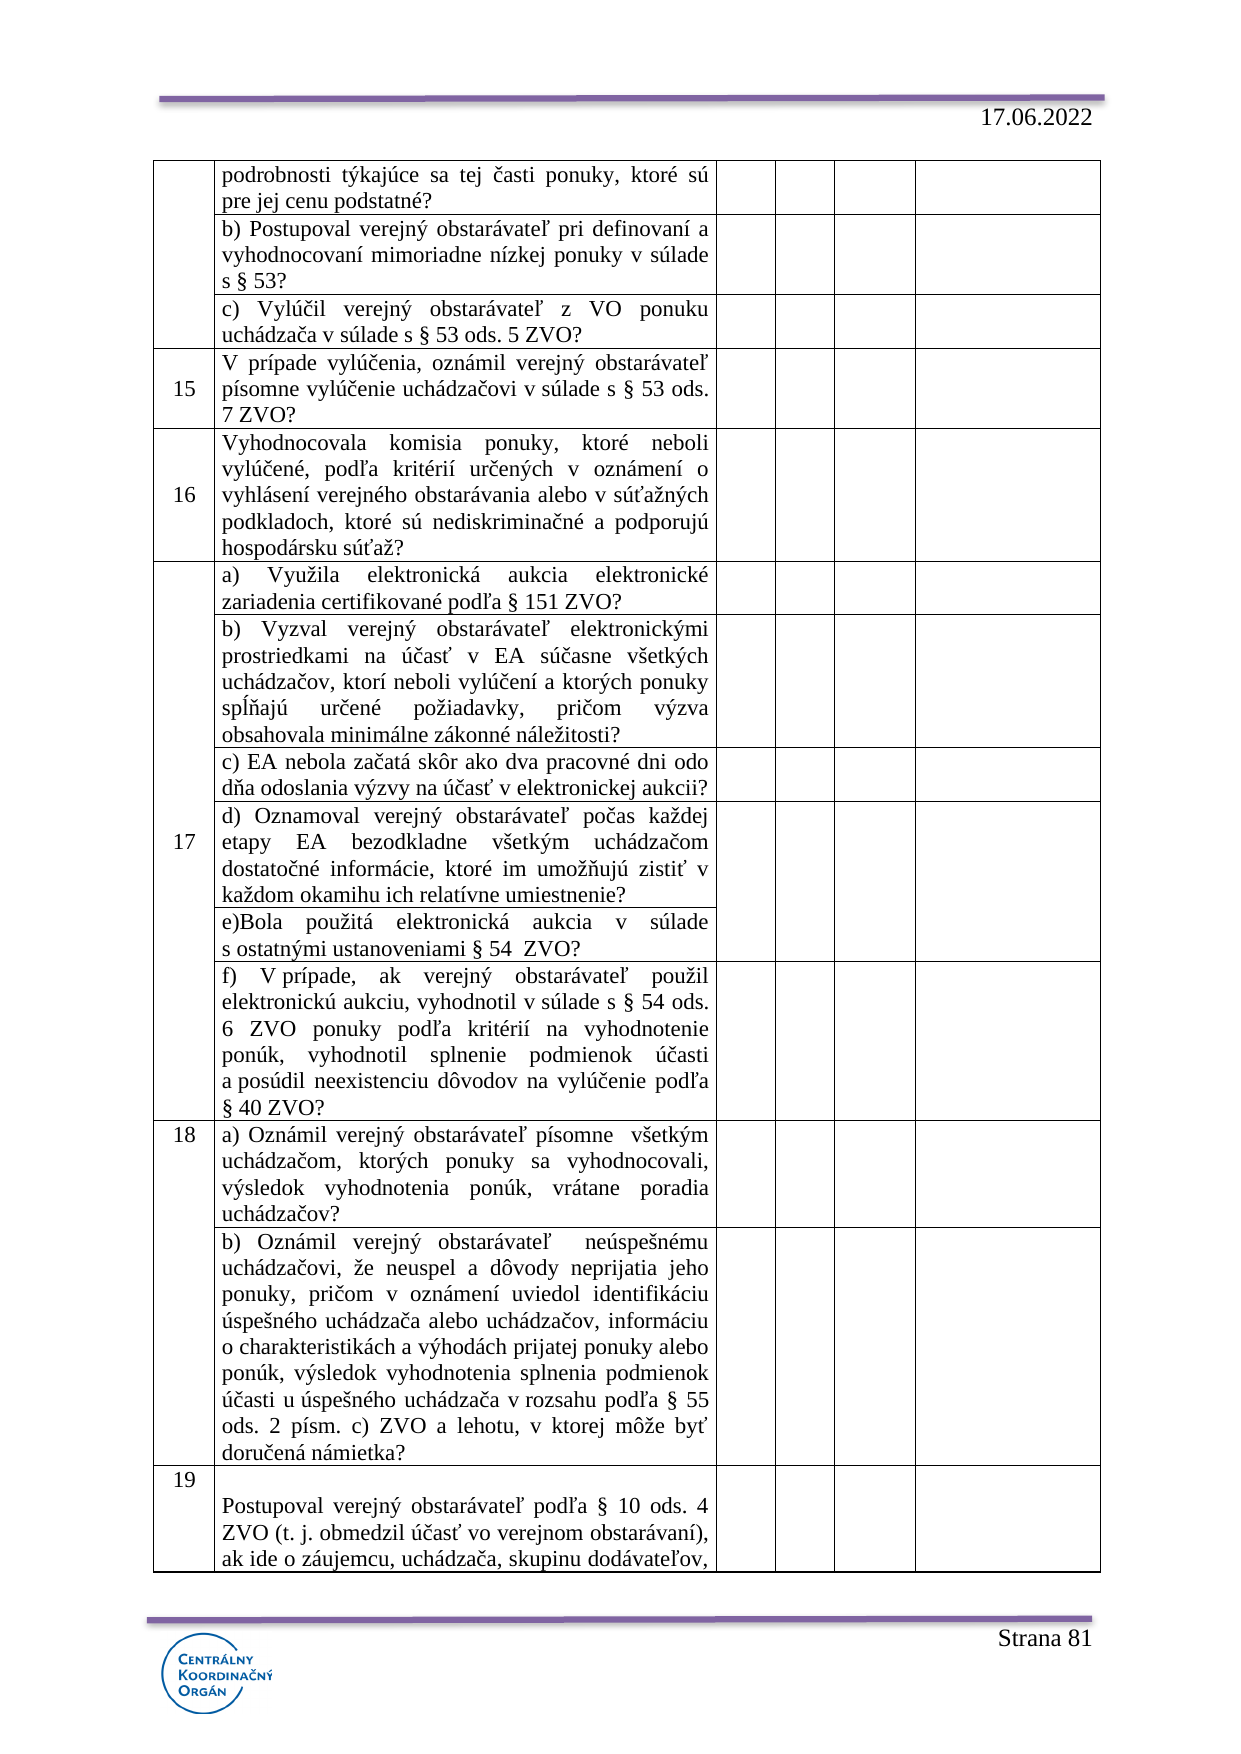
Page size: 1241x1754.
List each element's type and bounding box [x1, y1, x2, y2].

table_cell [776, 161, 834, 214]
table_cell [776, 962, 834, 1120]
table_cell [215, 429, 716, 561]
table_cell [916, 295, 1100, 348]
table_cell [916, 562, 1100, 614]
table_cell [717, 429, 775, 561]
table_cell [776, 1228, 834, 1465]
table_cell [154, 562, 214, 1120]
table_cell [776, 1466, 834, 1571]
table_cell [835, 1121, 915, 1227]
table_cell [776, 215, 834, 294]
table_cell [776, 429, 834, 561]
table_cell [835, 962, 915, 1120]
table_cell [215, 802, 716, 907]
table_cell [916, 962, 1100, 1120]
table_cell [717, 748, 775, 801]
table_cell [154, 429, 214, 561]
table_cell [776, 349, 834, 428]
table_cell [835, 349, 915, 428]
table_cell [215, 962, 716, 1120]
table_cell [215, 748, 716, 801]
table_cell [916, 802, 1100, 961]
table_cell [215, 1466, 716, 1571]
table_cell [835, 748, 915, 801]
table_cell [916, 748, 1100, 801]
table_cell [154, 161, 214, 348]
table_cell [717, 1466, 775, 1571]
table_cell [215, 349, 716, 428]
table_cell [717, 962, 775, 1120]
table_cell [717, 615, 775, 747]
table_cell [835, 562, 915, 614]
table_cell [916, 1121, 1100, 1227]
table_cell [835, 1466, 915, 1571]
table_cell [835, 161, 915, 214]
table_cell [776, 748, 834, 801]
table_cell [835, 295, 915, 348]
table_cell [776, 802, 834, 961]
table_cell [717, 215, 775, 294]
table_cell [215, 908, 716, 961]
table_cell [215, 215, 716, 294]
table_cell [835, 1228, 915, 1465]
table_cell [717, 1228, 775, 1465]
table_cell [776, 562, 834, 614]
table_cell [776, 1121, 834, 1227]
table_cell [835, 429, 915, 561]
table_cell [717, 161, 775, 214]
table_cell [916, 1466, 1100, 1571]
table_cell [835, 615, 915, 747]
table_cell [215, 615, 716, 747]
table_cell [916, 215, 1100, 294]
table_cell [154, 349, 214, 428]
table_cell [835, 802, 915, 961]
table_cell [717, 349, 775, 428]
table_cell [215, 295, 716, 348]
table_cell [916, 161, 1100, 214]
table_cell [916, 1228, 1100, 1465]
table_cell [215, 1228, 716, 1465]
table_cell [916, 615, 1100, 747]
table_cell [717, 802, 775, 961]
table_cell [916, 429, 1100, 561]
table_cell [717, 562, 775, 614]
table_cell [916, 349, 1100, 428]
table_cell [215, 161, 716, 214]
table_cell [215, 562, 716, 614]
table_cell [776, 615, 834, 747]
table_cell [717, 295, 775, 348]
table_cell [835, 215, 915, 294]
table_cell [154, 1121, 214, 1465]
picture [159, 1631, 272, 1713]
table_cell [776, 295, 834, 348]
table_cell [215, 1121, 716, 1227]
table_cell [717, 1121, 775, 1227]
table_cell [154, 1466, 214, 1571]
